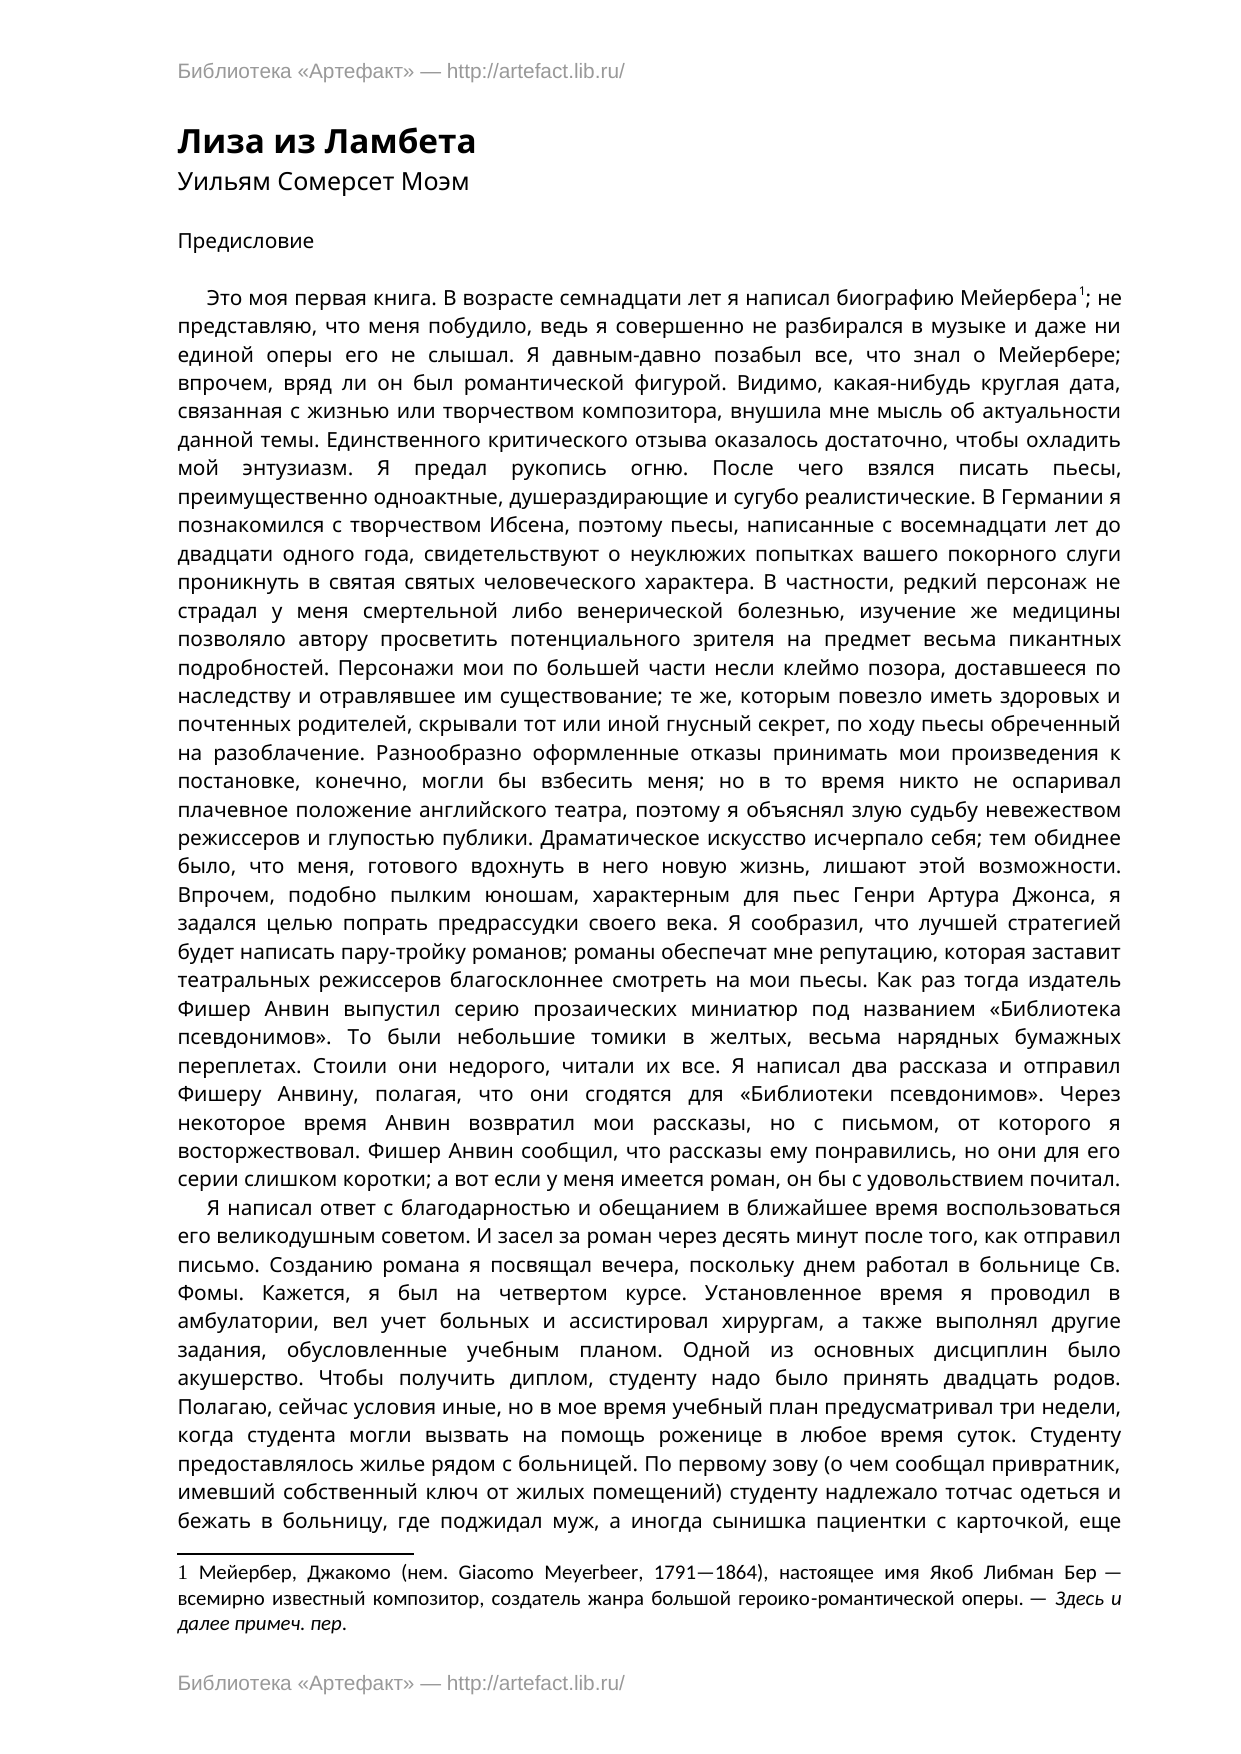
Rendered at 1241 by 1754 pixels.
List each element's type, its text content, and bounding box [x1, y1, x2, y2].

text Это моя первая книга. В возрасте семнадцати лет я написал биографию Мейербера; не представляю, что меня побудило, ведь я совершенно не разбирался в музыке и даже ни единой оперы его не слышал. Я давным-давно позабыл все, что знал о Мейербере; впрочем, вряд ли он был романтической фигурой. Видимо, какая-нибудь круглая дата, связанная с жизнью или творчеством композитора, внушила мне мысль об актуальности данной темы. Единственного критического отзыва оказалось достаточно, чтобы охладить мой энтузиазм. Я предал рукопись огню. После чего взялся писать пьесы, преимущественно одноактные, душераздирающие и сугубо реалистические. В Германии я познакомился с творчеством Ибсена, поэтому пьесы, написанные с восемнадцати лет до двадцати одного года, свидетельствуют о неуклюжих попытках вашего покорного слуги проникнуть в святая святых человеческого характера. В частности, редкий персонаж не страдал у меня смертельной либо венерической болезнью, изучение же медицины позволяло автору просветить потенциального зрителя на предмет весьма пикантных подробностей. Персонажи мои по большей части несли клеймо позора, доставшееся по наследству и отравлявшее им существование; те же, которым повезло иметь здоровых и почтенных родителей, скрывали тот или иной гнусный секрет, по ходу пьесы обреченный на разоблачение. Разнообразно оформленные отказы принимать мои произведения к постановке, конечно, могли бы взбесить меня; но в то время никто не оспаривал плачевное положение английского театра, поэтому я объяснял злую судьбу невежеством режиссеров и глупостью публики. Драматическое искусство исчерпало себя; тем обиднее было, что меня, готового вдохнуть в него новую жизнь, лишают этой возможности. Впрочем, подобно пылким юношам, характерным для пьес Генри Артура Джонса, я задался целью попрать предрассудки своего века. Я сообразил, что лучшей стратегией будет написать пару-тройку романов; романы обеспечат мне репутацию, которая заставит театральных режиссеров благосклоннее смотреть на мои пьесы. Как раз тогда издатель Фишер Анвин выпустил серию прозаических миниатюр под названием «Библиотека псевдонимов». То были небольшие томики в желтых, весьма нарядных бумажных переплетах. Стоили они недорого, читали их все. Я написал два рассказа и отправил Фишеру Анвину, полагая, что они сгодятся для «Библиотеки псевдонимов». Через некоторое время Анвин возвратил мои рассказы, но с письмом, от которого я восторжествовал. Фишер Анвин сообщил, что рассказы ему понравились, но они для его серии слишком коротки; а вот если у меня имеется роман, он бы с удовольствием почитал. [177, 283, 1122, 1193]
subtitle Уильям Сомерсет Моэм [177, 163, 1122, 198]
subtitle Лиза из Ламбета [177, 118, 1122, 163]
subtitle Предисловие [177, 226, 1122, 254]
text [177, 1193, 1122, 1534]
